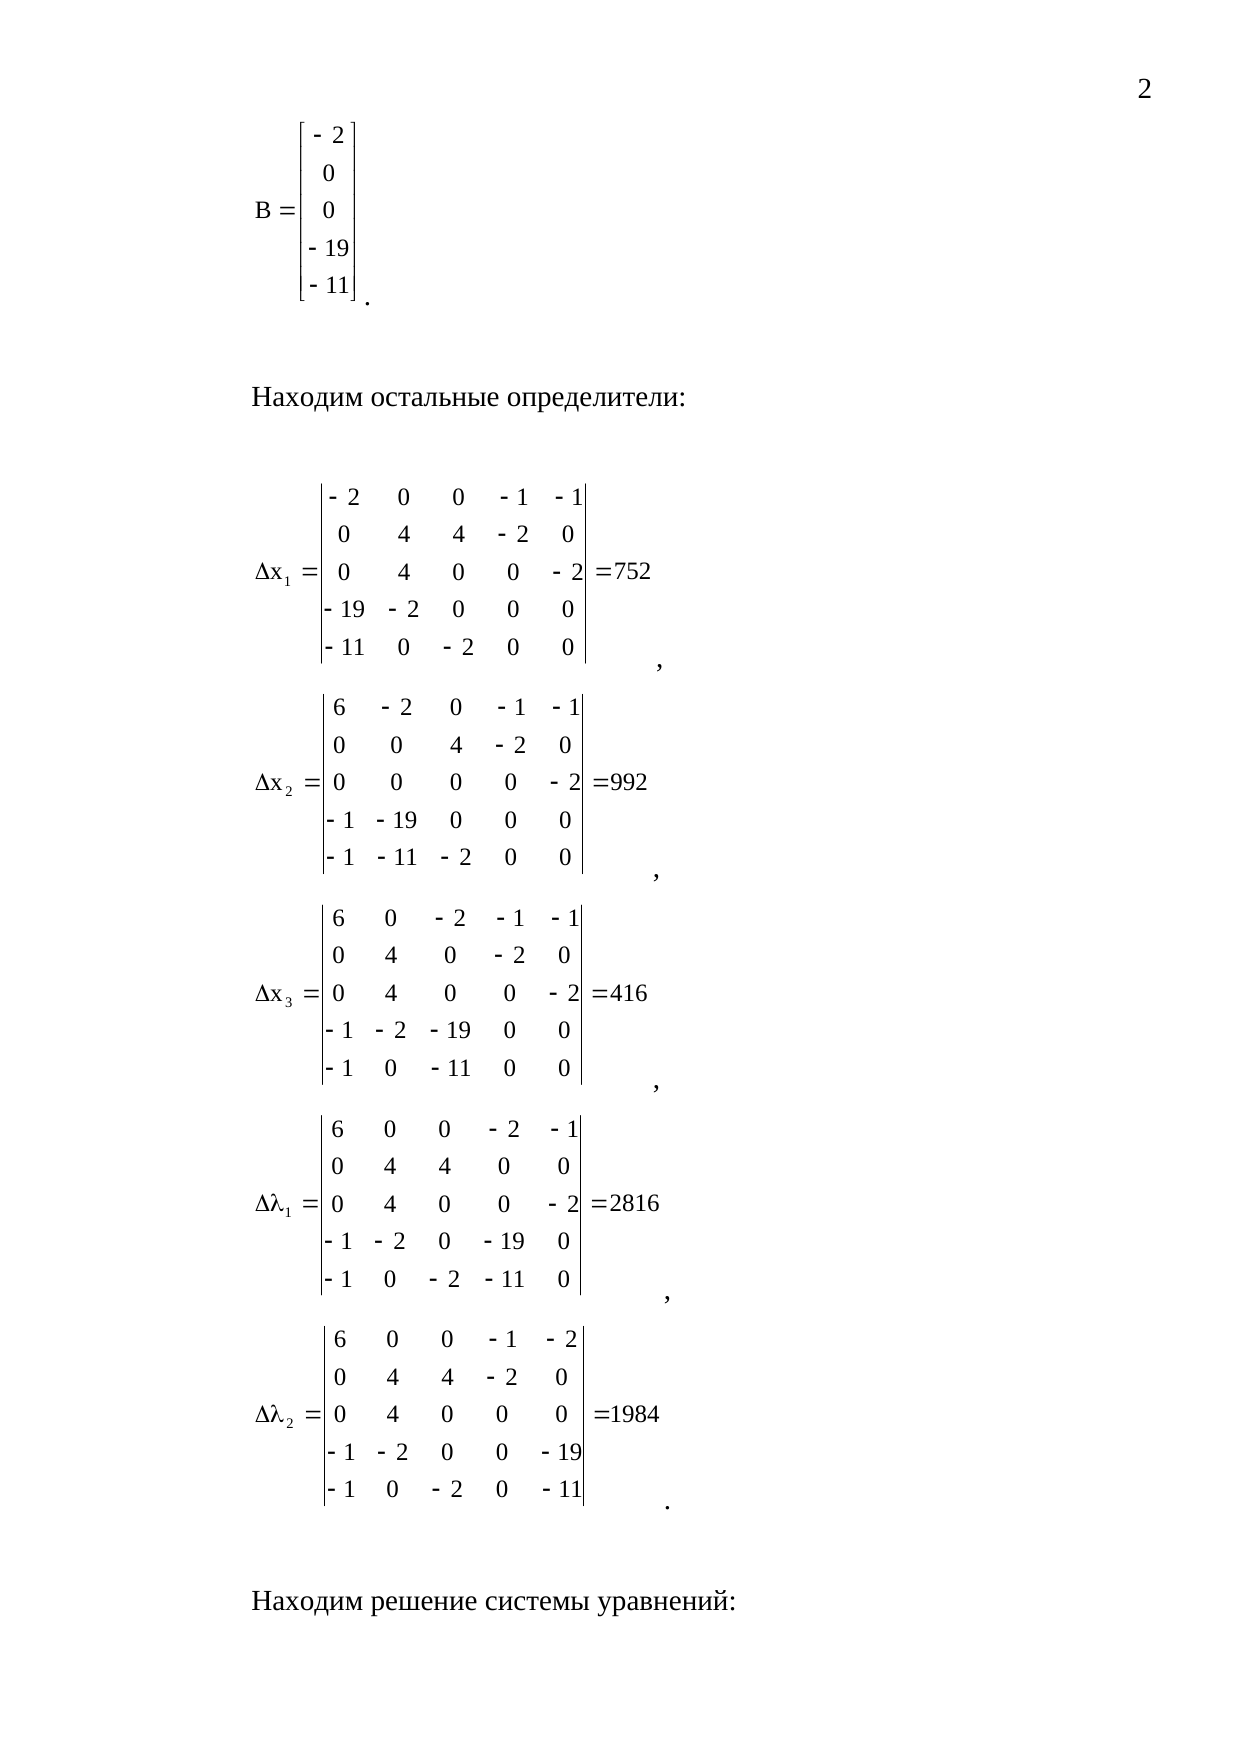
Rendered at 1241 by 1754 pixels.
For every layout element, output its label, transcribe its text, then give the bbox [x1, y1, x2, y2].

text , [177, 901, 1152, 1095]
text , [177, 480, 1152, 673]
text . [177, 1322, 1152, 1516]
text Находим решение системы уравнений: [177, 1583, 1152, 1617]
text Находим остальные определители: [177, 379, 1152, 413]
text , [177, 690, 1152, 884]
text , [177, 1112, 1152, 1305]
text . [177, 118, 1152, 312]
